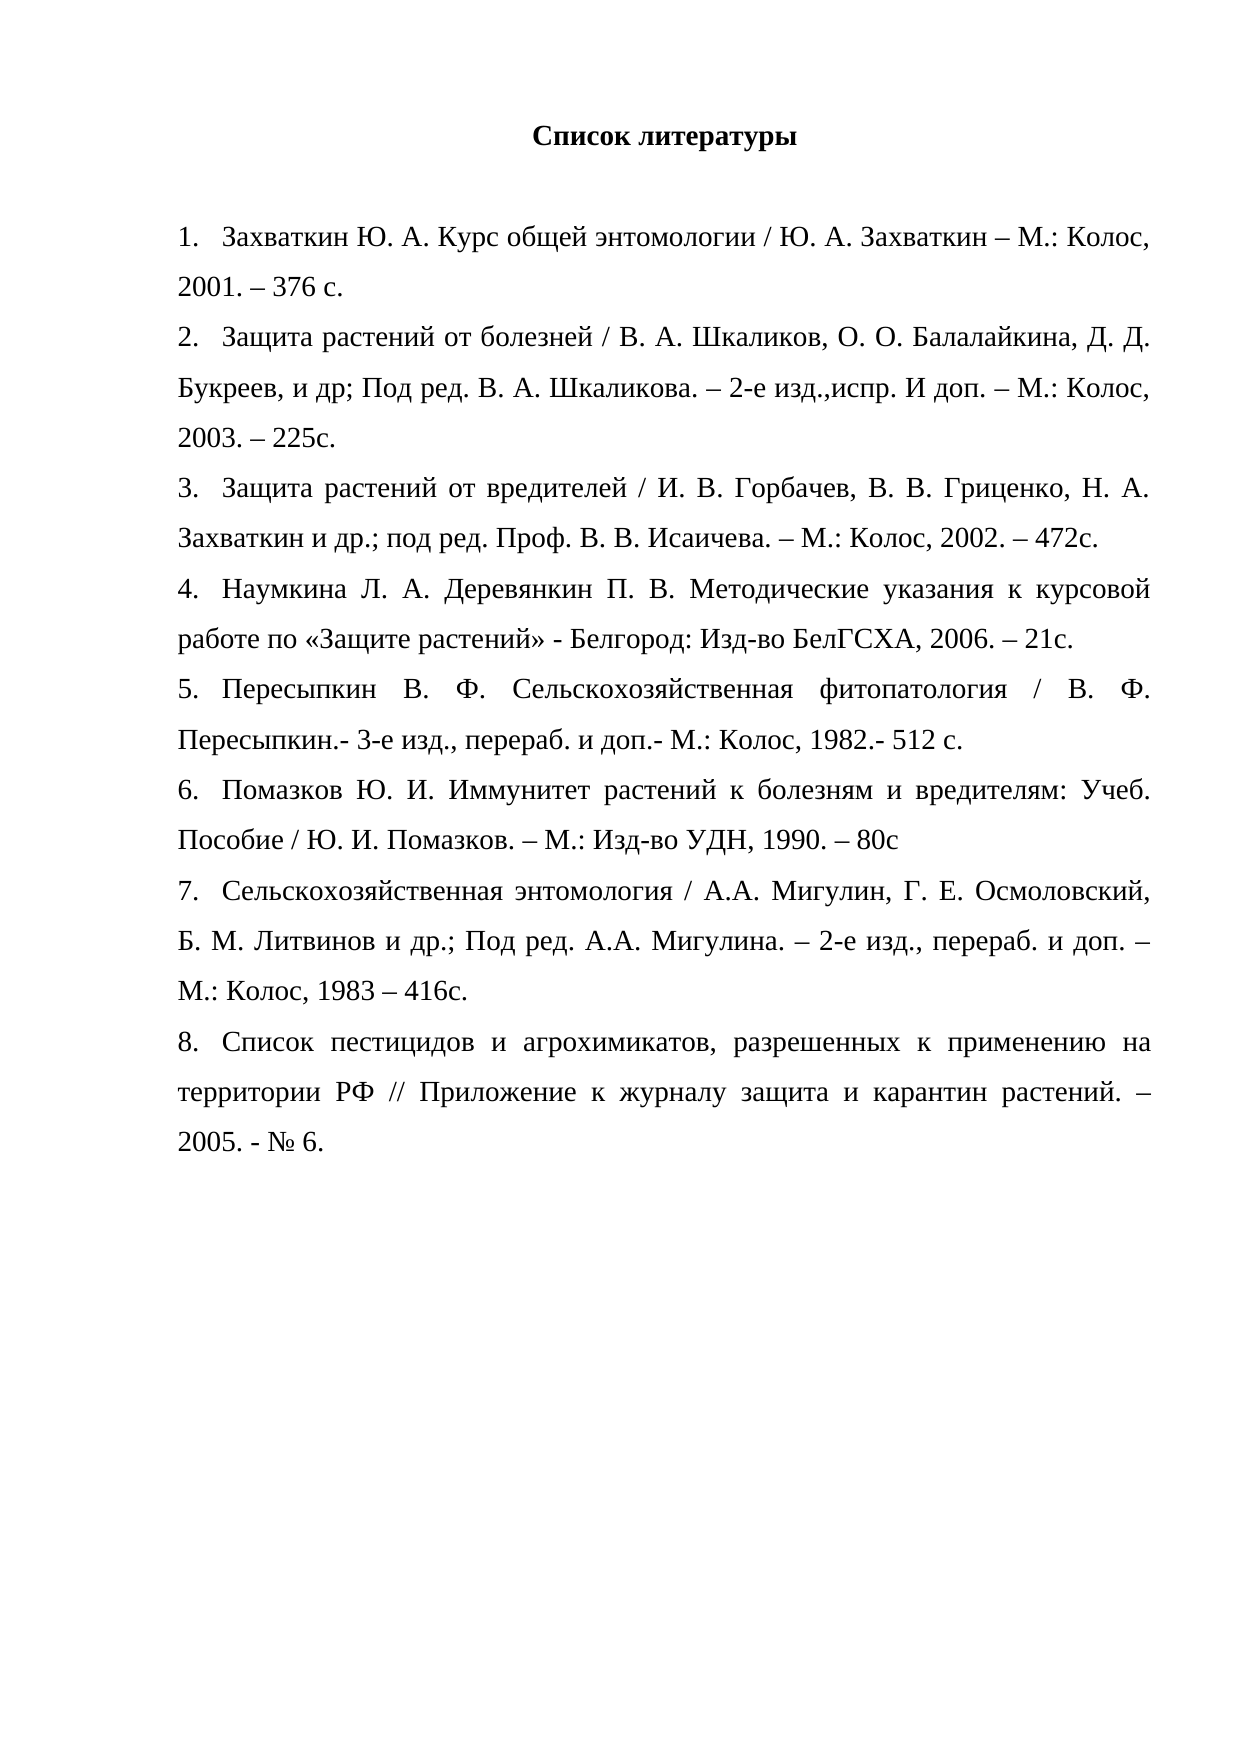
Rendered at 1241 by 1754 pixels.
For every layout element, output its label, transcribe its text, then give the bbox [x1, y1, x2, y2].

list Помазков Ю. И. Иммунитет растений к болезням и вредителям: Учеб. Пособие / Ю. И. Помазков. – М.: Изд-во УДН, 1990. – 80с [177, 772, 1152, 856]
list Сельскохозяйственная энтомология / А.А. Мигулин, Г. Е. Осмоловский, Б. М. Литвинов и др.; Под ред. А.А. Мигулина. – 2-е изд., перераб. и доп. – М.: Колос, 1983 – 416с. [177, 873, 1152, 1007]
list Защита растений от болезней / В. А. Шкаликов, О. О. Балалайкина, Д. Д. Букреев, и др; Под ред. В. А. Шкаликова. – 2-е изд.,испр. И доп. – М.: Колос, 2003. – 225с. [177, 319, 1152, 453]
list Защита растений от вредителей / И. В. Горбачев, В. В. Гриценко, Н. А. Захваткин и др.; под ред. Проф. В. В. Исаичева. – М.: Колос, 2002. – 472с. [177, 470, 1152, 554]
text Список литературы [177, 118, 1152, 152]
list Наумкина Л. А. Деревянкин П. В. Методические указания к курсовой работе по «Защите растений» - Белгород: Изд-во БелГСХА, 2006. – 21с. [177, 571, 1152, 655]
list Захваткин Ю. А. Курс общей энтомологии / Ю. А. Захваткин – М.: Колос, 2001. – 376 с. [177, 219, 1152, 303]
list Список пестицидов и агрохимикатов, разрешенных к применению на территории РФ // Приложение к журналу защита и карантин растений. – 2005. - № 6. [177, 1024, 1152, 1158]
list Пересыпкин В. Ф. Сельскохозяйственная фитопатология / В. Ф. Пересыпкин.- 3-е изд., перераб. и доп.- М.: Колос, 1982.- 512 с. [177, 672, 1152, 755]
